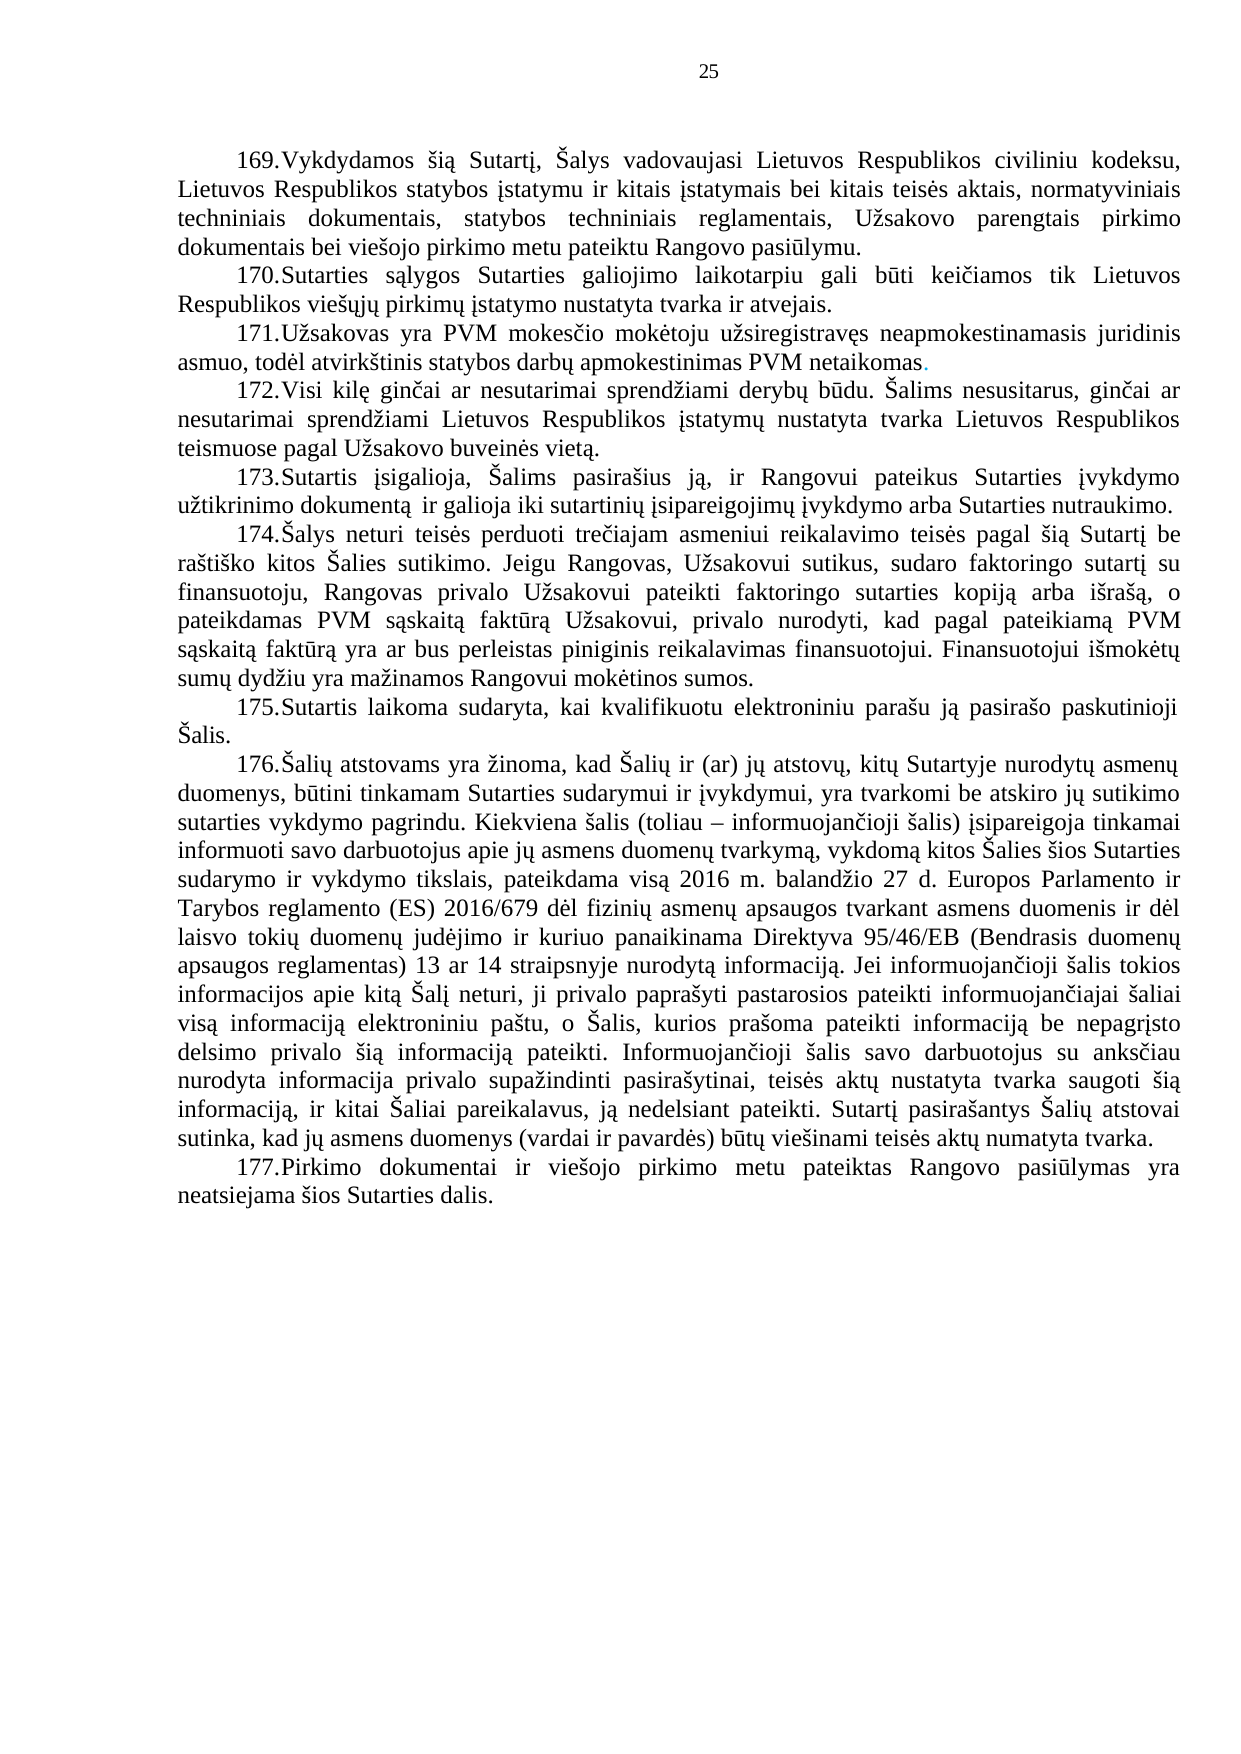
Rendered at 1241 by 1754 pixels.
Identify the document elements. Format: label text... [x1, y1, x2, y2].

list Sutartis laikoma sudaryta, kai kvalifikuotu elektroniniu parašu ją pasirašo paskutinioji [236, 692, 1192, 721]
list Sutartis įsigalioja, Šalims pasirašius ją, ir Rangovui pateikus Sutarties įvykdymo užtikrinimo dokumentą ir galioja iki sutartinių įsipareigojimų įvykdymo arba Sutarties nutraukimo. [177, 462, 1181, 519]
text duomenys, būtini tinkamam Sutarties sudarymui ir įvykdymui, yra tvarkomi be atskiro jų sutikimo sutarties vykdymo pagrindu. Kiekviena šalis (toliau – informuojančioji šalis) įsipareigoja tinkamai informuoti savo darbuotojus apie jų asmens duomenų tvarkymą, vykdomą kitos Šalies šios Sutarties sudarymo ir vykdymo tikslais, pateikdama visą 2016 m. balandžio 27 d. Europos Parlamento ir Tarybos reglamento (ES) 2016/679 dėl fizinių asmenų apsaugos tvarkant asmens duomenis ir dėl laisvo tokių duomenų judėjimo ir kuriuo panaikinama Direktyva 95/46/EB (Bendrasis duomenų apsaugos reglamentas) 13 ar 14 straipsnyje nurodytą informaciją. Jei informuojančioji šalis tokios informacijos apie kitą Šalį neturi, ji privalo paprašyti pastarosios pateikti informuojančiajai šaliai visą informaciją elektroniniu paštu, o Šalis, kurios prašoma pateikti informaciją be nepagrįsto delsimo privalo šią informaciją pateikti. Informuojančioji šalis savo darbuotojus su anksčiau nurodyta informacija privalo supažindinti pasirašytinai, teisės aktų nustatyta tvarka saugoti šią informaciją, ir kitai Šaliai pareikalavus, ją nedelsiant pateikti. Sutartį pasirašantys Šalių atstovai sutinka, kad jų asmens duomenys (vardai ir pavardės) būtų viešinami teisės aktų numatyta tvarka. [177, 778, 1181, 1152]
list Sutarties sąlygos Sutarties galiojimo laikotarpiu gali būti keičiamos tik Lietuvos Respublikos viešųjų pirkimų įstatymo nustatyta tvarka ir atvejais. [177, 260, 1181, 318]
list Šalys neturi teisės perduoti trečiajam asmeniui reikalavimo teisės pagal šią Sutartį be raštiško kitos Šalies sutikimo. Jeigu Rangovas, Užsakovui sutikus, sudaro faktoringo sutartį su finansuotoju, Rangovas privalo Užsakovui pateikti faktoringo sutarties kopiją arba išrašą, o pateikdamas PVM sąskaitą faktūrą Užsakovui, privalo nurodyti, kad pagal pateikiamą PVM sąskaitą faktūrą yra ar bus perleistas piniginis reikalavimas finansuotojui. Finansuotojui išmokėtų sumų dydžiu yra mažinamos Rangovui mokėtinos sumos. [177, 519, 1182, 692]
list Visi kilę ginčai ar nesutarimai sprendžiami derybų būdu. Šalims nesusitarus, ginčai ar nesutarimai sprendžiami Lietuvos Respublikos įstatymų nustatyta tvarka Lietuvos Respublikos teismuose pagal Užsakovo buveinės vietą. [177, 375, 1181, 462]
list Šalių atstovams yra žinoma, kad Šalių ir (ar) jų atstovų, kitų Sutartyje nurodytų asmenų [236, 749, 1192, 778]
list Pirkimo dokumentai ir viešojo pirkimo metu pateiktas Rangovo pasiūlymas yra neatsiejama šios Sutarties dalis. [177, 1152, 1181, 1209]
text Šalis. [177, 721, 1192, 749]
list Vykdydamos šią Sutartį, Šalys vadovaujasi Lietuvos Respublikos civiliniu kodeksu, Lietuvos Respublikos statybos įstatymu ir kitais įstatymais bei kitais teisės aktais, normatyviniais techniniais dokumentais, statybos techniniais reglamentais, Užsakovo parengtais pirkimo dokumentais bei viešojo pirkimo metu pateiktu Rangovo pasiūlymu. [177, 145, 1182, 260]
list Užsakovas yra PVM mokesčio mokėtoju užsiregistravęs neapmokestinamasis juridinis asmuo, todėl atvirkštinis statybos darbų apmokestinimas PVM netaikomas. [177, 318, 1181, 375]
